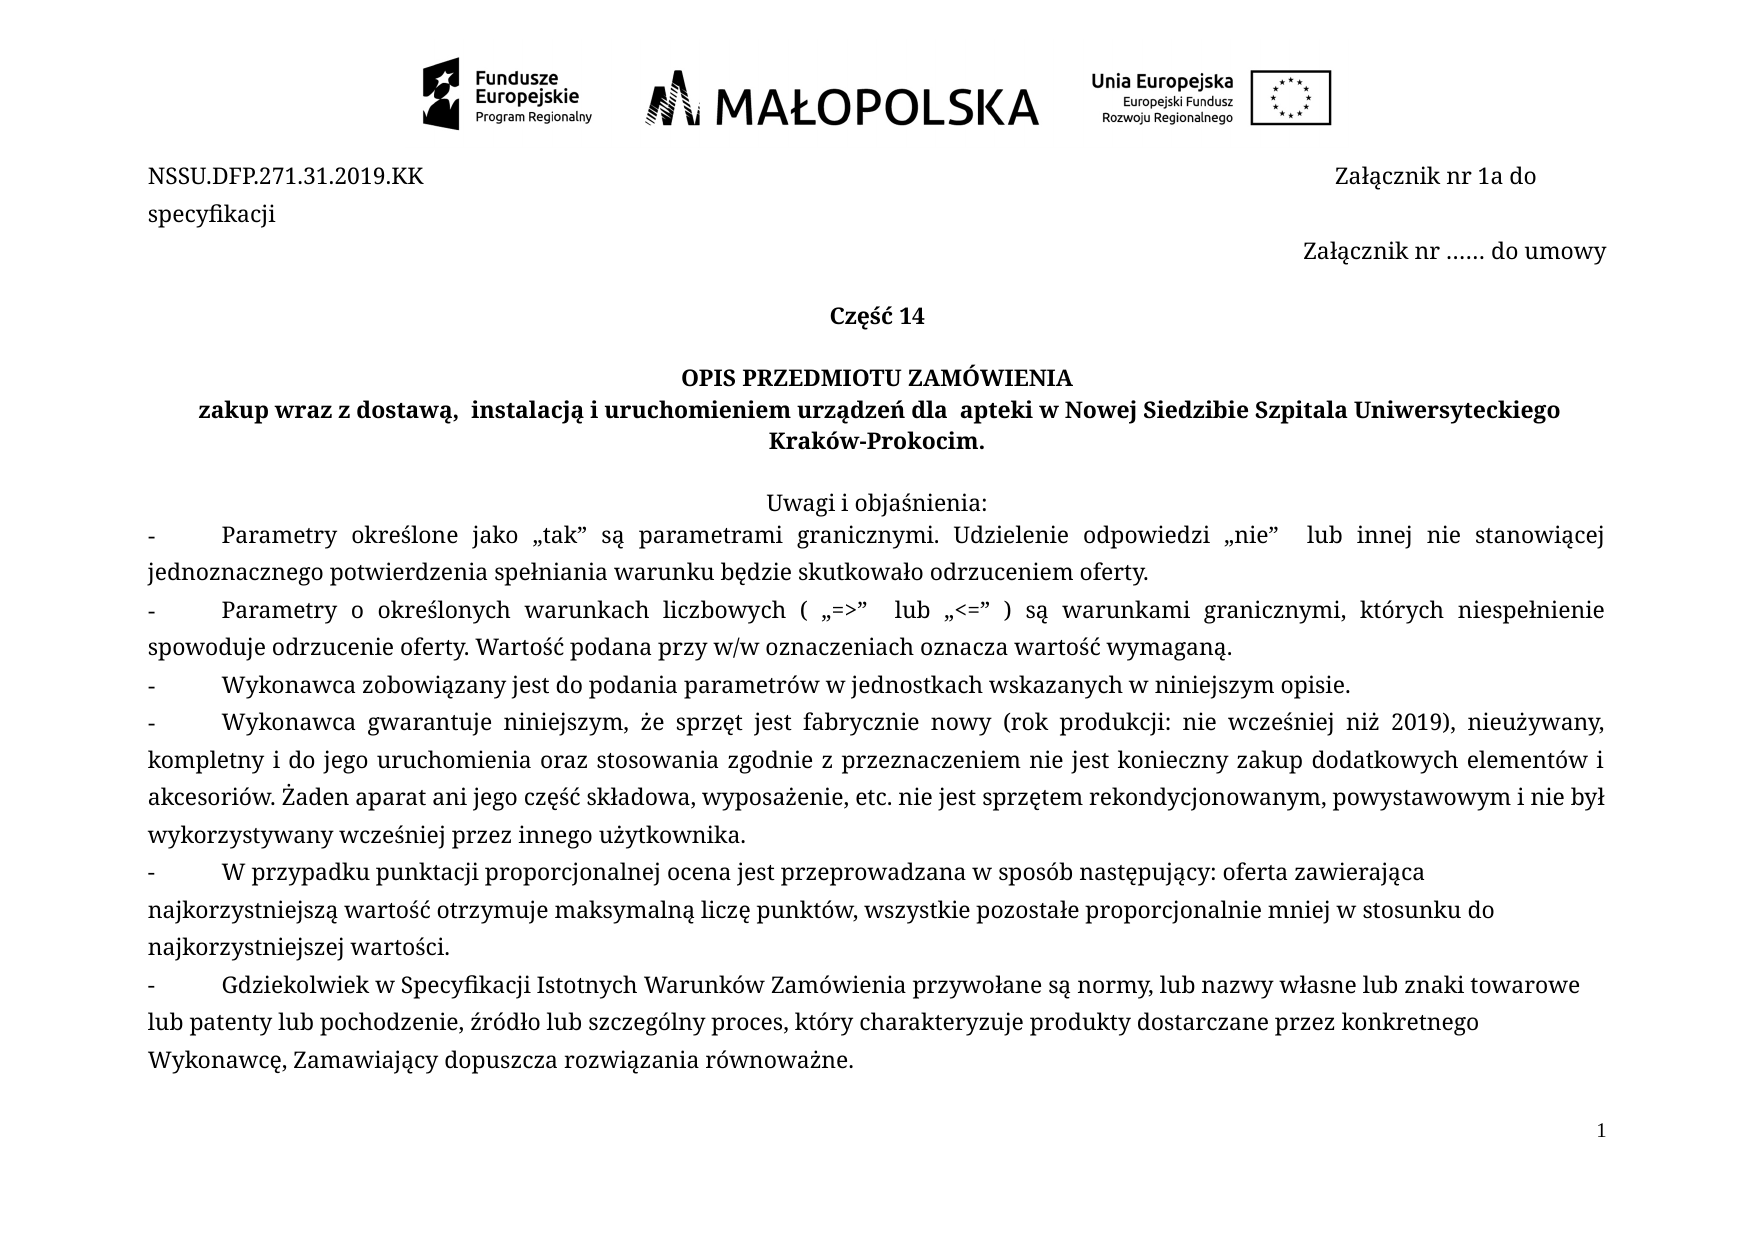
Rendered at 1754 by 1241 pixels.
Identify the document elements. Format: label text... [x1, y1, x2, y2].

text zakup wraz z dostawą, instalacją i uruchomieniem urządzeń dla apteki w Nowej Siedzibie Szpitala Uniwersyteckiego Kraków-Prokocim. [148, 394, 1606, 456]
list Wykonawca gwarantuje niniejszym, że sprzęt jest fabrycznie nowy (rok produkcji: nie wcześniej niż 2019), nieużywany, kompletny i do jego uruchomienia oraz stosowania zgodnie z przeznaczeniem nie jest konieczny zakup dodatkowych elementów i akcesoriów. Żaden aparat ani jego część składowa, wyposażenie, etc. nie jest sprzętem rekondycjonowanym, powystawowym i nie był wykorzystywany wcześniej przez innego użytkownika. [148, 706, 1606, 850]
text Część 14 [148, 300, 1606, 331]
text Uwagi i objaśnienia: [148, 487, 1606, 519]
list Wykonawca zobowiązany jest do podania parametrów w jednostkach wskazanych w niniejszym opisie. [148, 669, 1606, 700]
text Załącznik nr …… do umowy [148, 235, 1606, 266]
text OPIS PRZEDMIOTU ZAMÓWIENIA [148, 362, 1606, 394]
list Parametry o określonych warunkach liczbowych ( „=>” lub „<=” ) są warunkami granicznymi, których niespełnienie spowoduje odrzucenie oferty. Wartość podana przy w/w oznaczeniach oznacza wartość wymaganą. [148, 594, 1606, 662]
picture [405, 39, 1349, 148]
text - W przypadku punktacji proporcjonalnej ocena jest przeprowadzana w sposób następujący: oferta zawierająca najkorzystniejszą wartość otrzymuje maksymalną liczę punktów, wszystkie pozostałe proporcjonalnie mniej w stosunku do najkorzystniejszej wartości. [148, 856, 1606, 962]
list Parametry określone jako „tak” są parametrami granicznymi. Udzielenie odpowiedzi „nie” lub innej nie stanowiącej jednoznacznego potwierdzenia spełniania warunku będzie skutkowało odrzuceniem oferty. [148, 519, 1606, 587]
text NSSU.DFP.271.31.2019.KK Załącznik nr 1a do specyfikacji [148, 160, 1606, 229]
text - Gdziekolwiek w Specyfikacji Istotnych Warunków Zamówienia przywołane są normy, lub nazwy własne lub znaki towarowe lub patenty lub pochodzenie, źródło lub szczególny proces, który charakteryzuje produkty dostarczane przez konkretnego Wykonawcę, Zamawiający dopuszcza rozwiązania równoważne. [148, 969, 1606, 1075]
